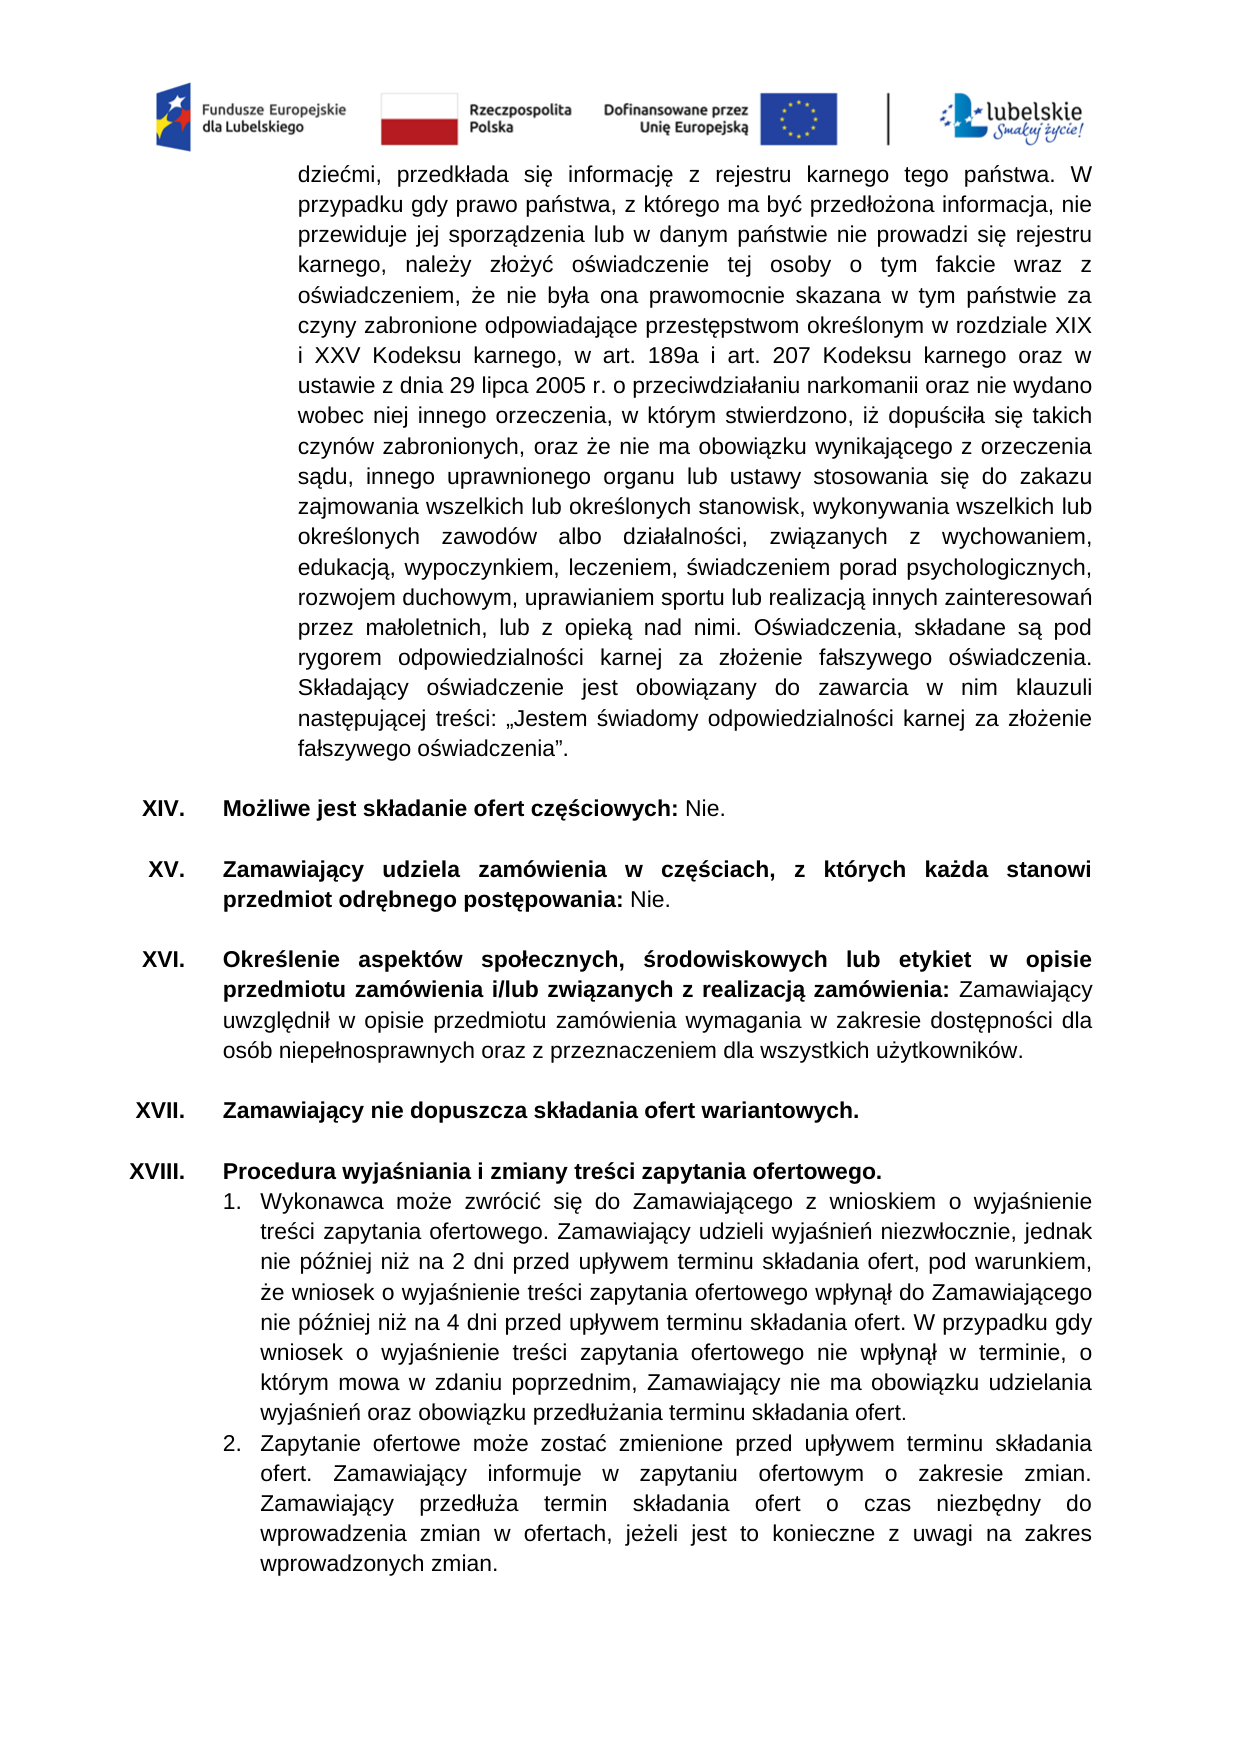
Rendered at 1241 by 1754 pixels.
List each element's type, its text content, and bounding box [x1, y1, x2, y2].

list Zapytanie ofertowe może zostać zmienione przed upływem terminu składania ofert. Zamawiający informuje w zapytaniu ofertowym o zakresie zmian. Zamawiający przedłuża termin składania ofert o czas niezbędny do wprowadzenia zmian w ofertach, jeżeli jest to konieczne z uwagi na zakres wprowadzonych zmian. [223, 1429, 1093, 1577]
list Zamawiający udziela zamówienia w częściach, z których każda stanowi przedmiot odrębnego postępowania: Nie. [185, 856, 1093, 912]
list Określenie aspektów społecznych, środowiskowych lub etykiet w opisie przedmiotu zamówienia i/lub związanych z realizacją zamówienia: Zamawiający uwzględnił w opisie przedmiotu zamówienia wymagania w zakresie dostępności dla osób niepełnosprawnych oraz z przeznaczeniem dla wszystkich użytkowników. [185, 946, 1093, 1063]
list Wykonawca może zwrócić się do Zamawiającego z wnioskiem o wyjaśnienie treści zapytania ofertowego. Zamawiający udzieli wyjaśnień niezwłocznie, jednak nie później niż na 2 dni przed upływem terminu składania ofert, pod warunkiem, że wniosek o wyjaśnienie treści zapytania ofertowego wpłynął do Zamawiającego nie później niż na 4 dni przed upływem terminu składania ofert. W przypadku gdy wniosek o wyjaśnienie treści zapytania ofertowego nie wpłynął w terminie, o którym mowa w zdaniu poprzednim, Zamawiający nie ma obowiązku udzielania wyjaśnień oraz obowiązku przedłużania terminu składania ofert. [223, 1188, 1093, 1426]
list Możliwe jest składanie ofert częściowych: Nie. [185, 795, 1093, 821]
picture [147, 73, 1093, 161]
list Procedura wyjaśniania i zmiany treści zapytania ofertowego. [185, 1158, 1093, 1184]
list Zamawiający nie dopuszcza składania ofert wariantowych. [185, 1097, 1093, 1123]
